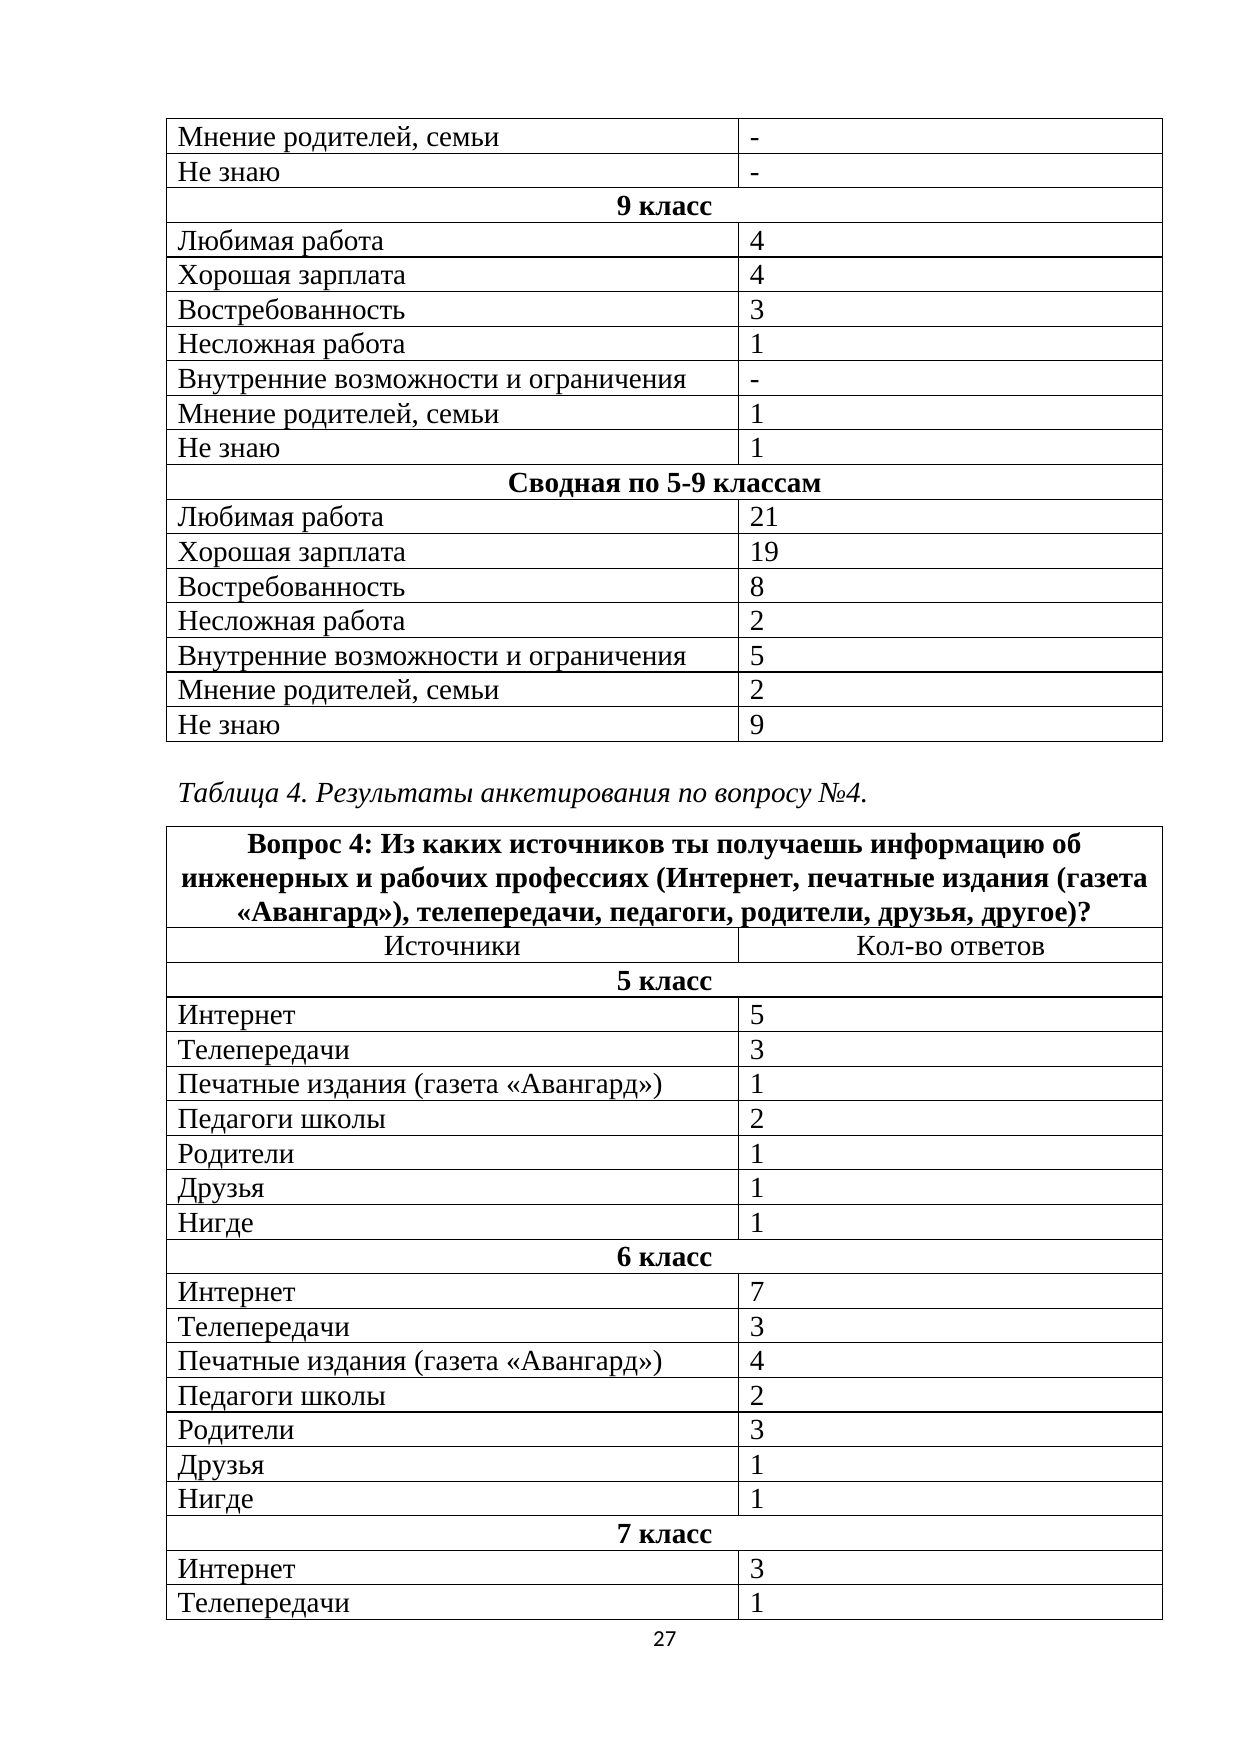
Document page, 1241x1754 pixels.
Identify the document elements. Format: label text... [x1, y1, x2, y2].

table_cell Интернет [167, 1274, 738, 1308]
table_cell Востребованность [167, 292, 738, 326]
table_cell - [739, 119, 1162, 153]
table_cell Печатные издания (газета «Авангард») [167, 1067, 738, 1100]
table_cell Внутренние возможности и ограничения [167, 638, 738, 671]
table_cell Востребованность [167, 569, 738, 602]
table_cell Телепередачи [167, 1032, 738, 1066]
table_cell - [739, 154, 1162, 187]
table_cell Печатные издания (газета «Авангард») [167, 1343, 738, 1377]
table_cell Родители [167, 1136, 738, 1169]
table_header Вопрос 4: Из каких источников ты получаешь информацию об инженерных и рабочих профессиях (Интернет, печатные издания (газета «Авангард»), телепередачи, педагоги, родители, друзья, другое)? [167, 827, 1162, 927]
table_cell 21 [739, 500, 1162, 533]
table_cell 4 [739, 223, 1162, 256]
table_cell 19 [739, 534, 1162, 568]
table_cell 1 [739, 1585, 1162, 1619]
table_cell 7 класс [167, 1516, 1162, 1550]
table_cell Не знаю [167, 154, 738, 187]
table_cell Не знаю [167, 430, 738, 464]
table_cell 3 [739, 292, 1162, 326]
table_cell 1 [739, 327, 1162, 360]
table_cell Нигде [167, 1205, 738, 1238]
table_cell Телепередачи [167, 1309, 738, 1342]
table_cell Любимая работа [167, 500, 738, 533]
table_cell 1 [739, 1482, 1162, 1515]
table_cell 2 [739, 1378, 1162, 1411]
table_cell Интернет [167, 1551, 738, 1584]
table_cell Друзья [167, 1447, 738, 1481]
table_cell Мнение родителей, семьи [167, 673, 738, 706]
table_cell 1 [739, 430, 1162, 464]
table_cell Родители [167, 1413, 738, 1446]
subtitle Таблица 4. Результаты анкетирования по вопросу №4. [177, 775, 1152, 809]
table_cell 6 класс [167, 1240, 1162, 1273]
table_cell 4 [739, 258, 1162, 291]
table_cell Телепередачи [167, 1585, 738, 1619]
table_cell 1 [739, 1447, 1162, 1481]
table_cell Хорошая зарплата [167, 534, 738, 568]
table_cell Несложная работа [167, 327, 738, 360]
table_cell Несложная работа [167, 603, 738, 637]
table_cell Нигде [167, 1482, 738, 1515]
table_cell 2 [739, 603, 1162, 637]
table_cell 1 [739, 1205, 1162, 1238]
table_cell Интернет [167, 998, 738, 1031]
table_cell Мнение родителей, семьи [167, 119, 738, 153]
table_cell 5 [739, 638, 1162, 671]
table_cell 2 [739, 673, 1162, 706]
table_cell Хорошая зарплата [167, 258, 738, 291]
table_cell 5 [739, 998, 1162, 1031]
table_cell 1 [739, 1170, 1162, 1204]
table_cell 7 [739, 1274, 1162, 1308]
table_cell 1 [739, 1067, 1162, 1100]
table_cell Любимая работа [167, 223, 738, 256]
table_cell Источники [167, 928, 738, 962]
table_cell Педагоги школы [167, 1101, 738, 1135]
table_cell Друзья [167, 1170, 738, 1204]
table_cell 5 класс [167, 963, 1162, 996]
table_cell 1 [739, 1136, 1162, 1169]
table_cell - [739, 361, 1162, 395]
table_cell Внутренние возможности и ограничения [167, 361, 738, 395]
table_cell Педагоги школы [167, 1378, 738, 1411]
table_cell Сводная по 5-9 классам [167, 465, 1162, 498]
table_cell 3 [739, 1551, 1162, 1584]
table_cell 8 [739, 569, 1162, 602]
table_cell Мнение родителей, семьи [167, 396, 738, 429]
table_cell 3 [739, 1309, 1162, 1342]
table_cell 3 [739, 1413, 1162, 1446]
table_cell 3 [739, 1032, 1162, 1066]
table_cell 9 класс [167, 188, 1162, 222]
table_cell Не знаю [167, 707, 738, 741]
table_cell 2 [739, 1101, 1162, 1135]
table_cell 1 [739, 396, 1162, 429]
table_cell Кол-во ответов [739, 928, 1162, 962]
table_cell 4 [739, 1343, 1162, 1377]
table_cell 9 [739, 707, 1162, 741]
